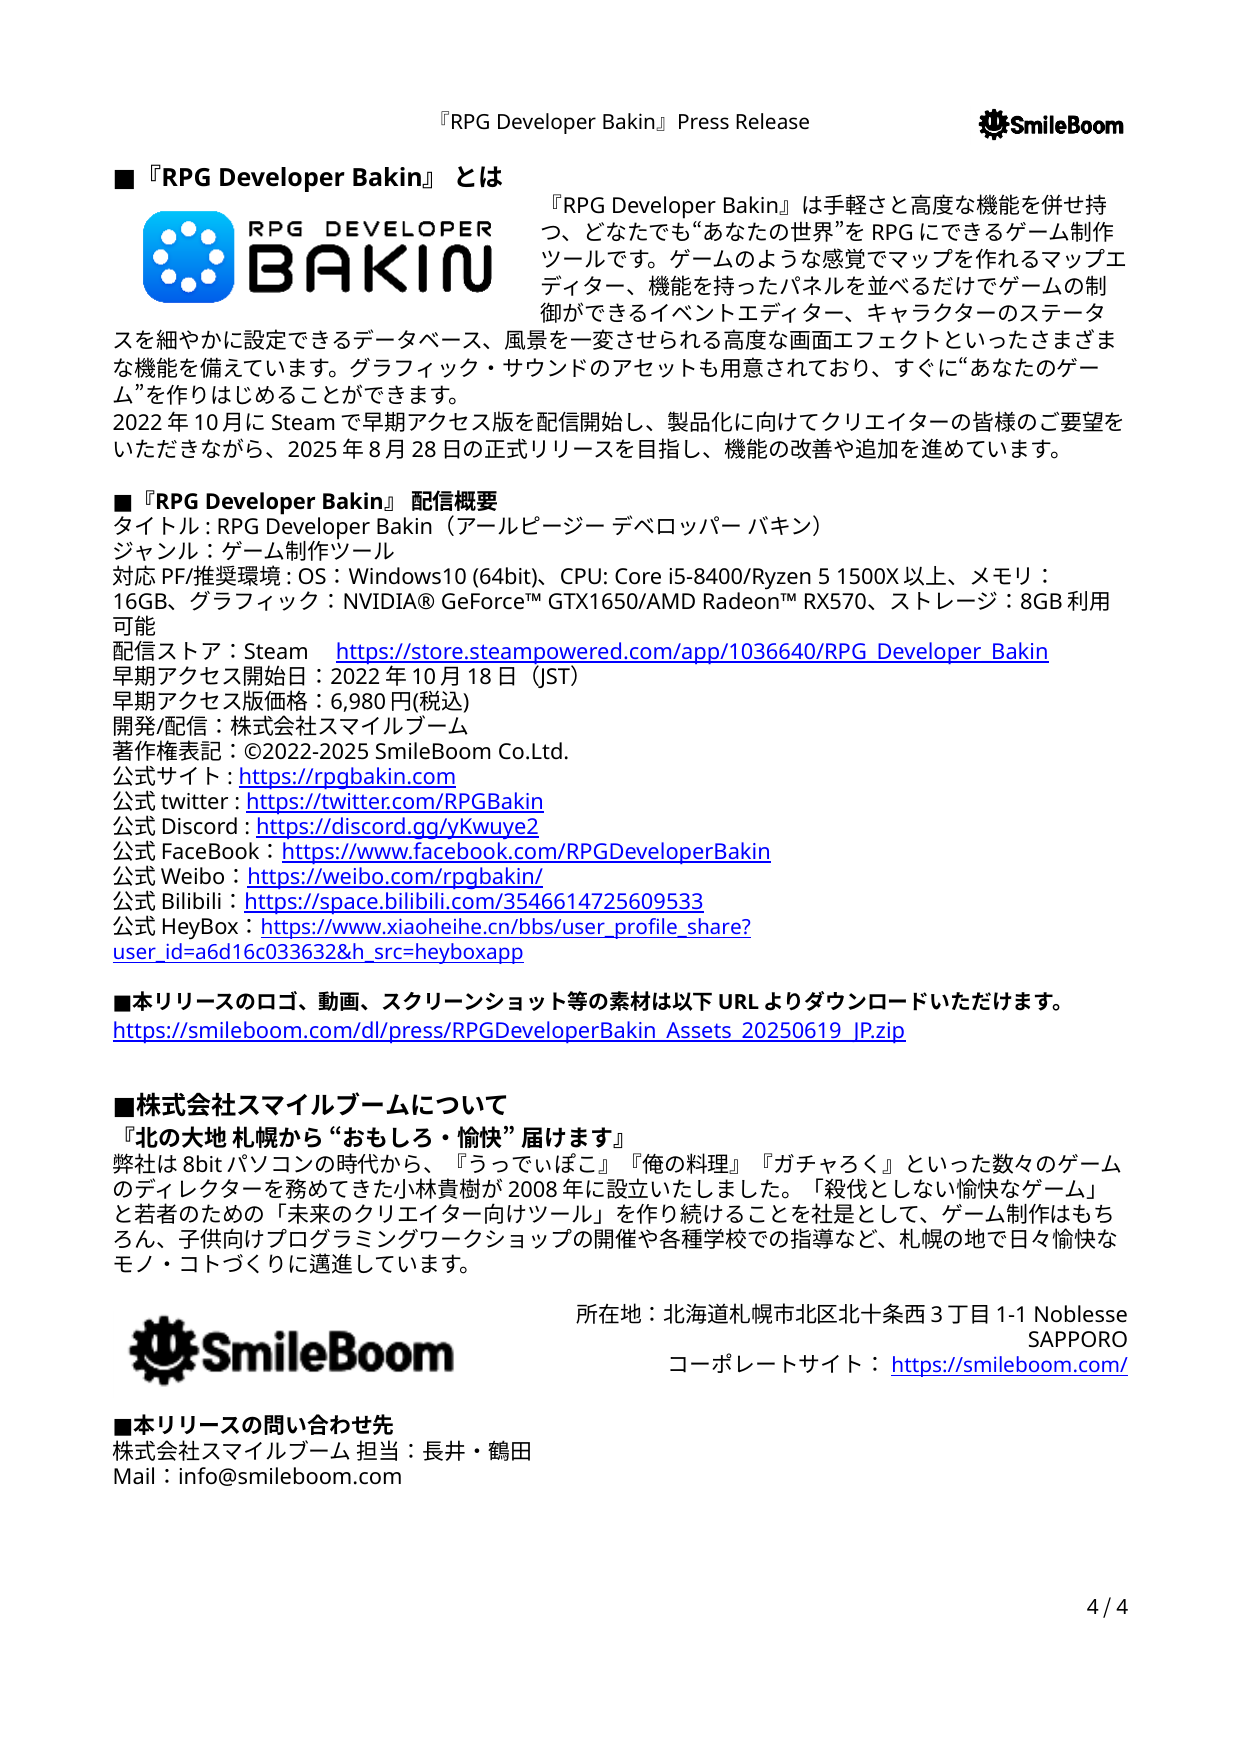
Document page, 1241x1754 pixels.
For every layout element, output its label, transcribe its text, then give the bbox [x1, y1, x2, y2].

text 早期アクセス版価格：6,980円(税込) [112, 690, 1128, 715]
text 2022年10月にSteamで早期アクセス版を配信開始し、製品化に向けてクリエイターの皆様のご要望をいただきながら、2025年8月28日の正式リリースを目指し、機能の改善や追加を進めています。 [112, 408, 1128, 463]
text コーポレートサイト： https://smileboom.com/ [465, 1353, 1128, 1378]
text 開発/配信：株式会社スマイルブーム [112, 715, 1128, 740]
text ■本リリースのロゴ、動画、スクリーンショット等の素材は以下URLよりダウンロードいただけます。 [112, 990, 1128, 1015]
text 公式twitter : https://twitter.com/RPGBakin [112, 790, 1128, 815]
text ■株式会社スマイルブームについて [112, 1094, 1128, 1119]
text 公式Weibo：https://weibo.com/rpgbakin/ [112, 865, 1128, 890]
text 所在地：北海道札幌市北区北十条西3丁目1-1 Noblesse SAPPORO [112, 1303, 1128, 1353]
text 公式FaceBook：https://www.facebook.com/RPGDeveloperBakin [112, 840, 1128, 865]
text 早期アクセス開始日：2022年10月18日（JST） [112, 665, 1128, 690]
text 公式Bilibili：https://space.bilibili.com/3546614725609533 [112, 890, 1128, 915]
text 株式会社スマイルブーム 担当：長井・鶴田 [112, 1439, 1128, 1464]
text 『北の大地 札幌から “おもしろ・愉快” 届けます』 [112, 1119, 1128, 1153]
text 公式HeyBox：https://www.xiaoheihe.cn/bbs/user_profile_share?user_id=a6d16c033632&h_src=heyboxapp [112, 915, 1128, 965]
picture [112, 1311, 465, 1398]
text ■『RPG Developer Bakin』 とは [112, 167, 1128, 192]
picture [112, 193, 522, 315]
text タイトル : RPG Developer Bakin（アールピージー デベロッパー バキン） [112, 515, 1128, 540]
text Mail：info@smileboom.com [112, 1464, 1128, 1489]
text ■『RPG Developer Bakin』 配信概要 [112, 490, 1128, 515]
text 『RPG Developer Bakin』は手軽さと高度な機能を併せ持つ、どなたでも“あなたの世界”をRPGにできるゲーム制作ツールです。ゲームのような感覚でマップを作れるマップエディター、機能を持ったパネルを並べるだけでゲームの制御ができるイベントエディター、キャラクターのステータスを細やかに設定できるデータベース、風景を一変させられる高度な画面エフェクトといったさまざまな機能を備えています。グラフィック・サウンドのアセットも用意されており、すぐに“あなたのゲーム”を作りはじめることができます。 [112, 192, 1128, 408]
text 配信ストア：Steam https://store.steampowered.com/app/1036640/RPG_Developer_Bakin [112, 640, 1128, 665]
text 対応PF/推奨環境 : OS：Windows10 (64bit)、CPU: Core i5-8400/Ryzen 5 1500X以上、メモリ：16GB、グラフィック：NVIDIA® GeForce™ GTX1650/AMD Radeon™ RX570、ストレージ：8GB利用可能 [112, 565, 1128, 640]
text 公式サイト : https://rpgbakin.com [112, 765, 1128, 790]
text ジャンル：ゲーム制作ツール [112, 540, 1128, 565]
picture [970, 106, 1128, 145]
text 弊社は8bitパソコンの時代から、『うっでぃぽこ』『俺の料理』『ガチャろく』といった数々のゲームのディレクターを務めてきた小林貴樹が2008年に設立いたしました。「殺伐としない愉快なゲーム」と若者のための「未来のクリエイター向けツール」を作り続けることを社是として、ゲーム制作はもちろん、子供向けプログラミングワークショップの開催や各種学校での指導など、札幌の地で日々愉快なモノ・コトづくりに邁進しています。 [112, 1153, 1128, 1278]
text ■本リリースの問い合わせ先 [112, 1408, 1128, 1439]
text 著作権表記：©2022-2025 SmileBoom Co.Ltd. [112, 740, 1128, 765]
text 公式Discord : https://discord.gg/yKwuye2 [112, 815, 1128, 840]
text https://smileboom.com/dl/press/RPGDeveloperBakin_Assets_20250619_JP.zip [112, 1015, 1128, 1044]
